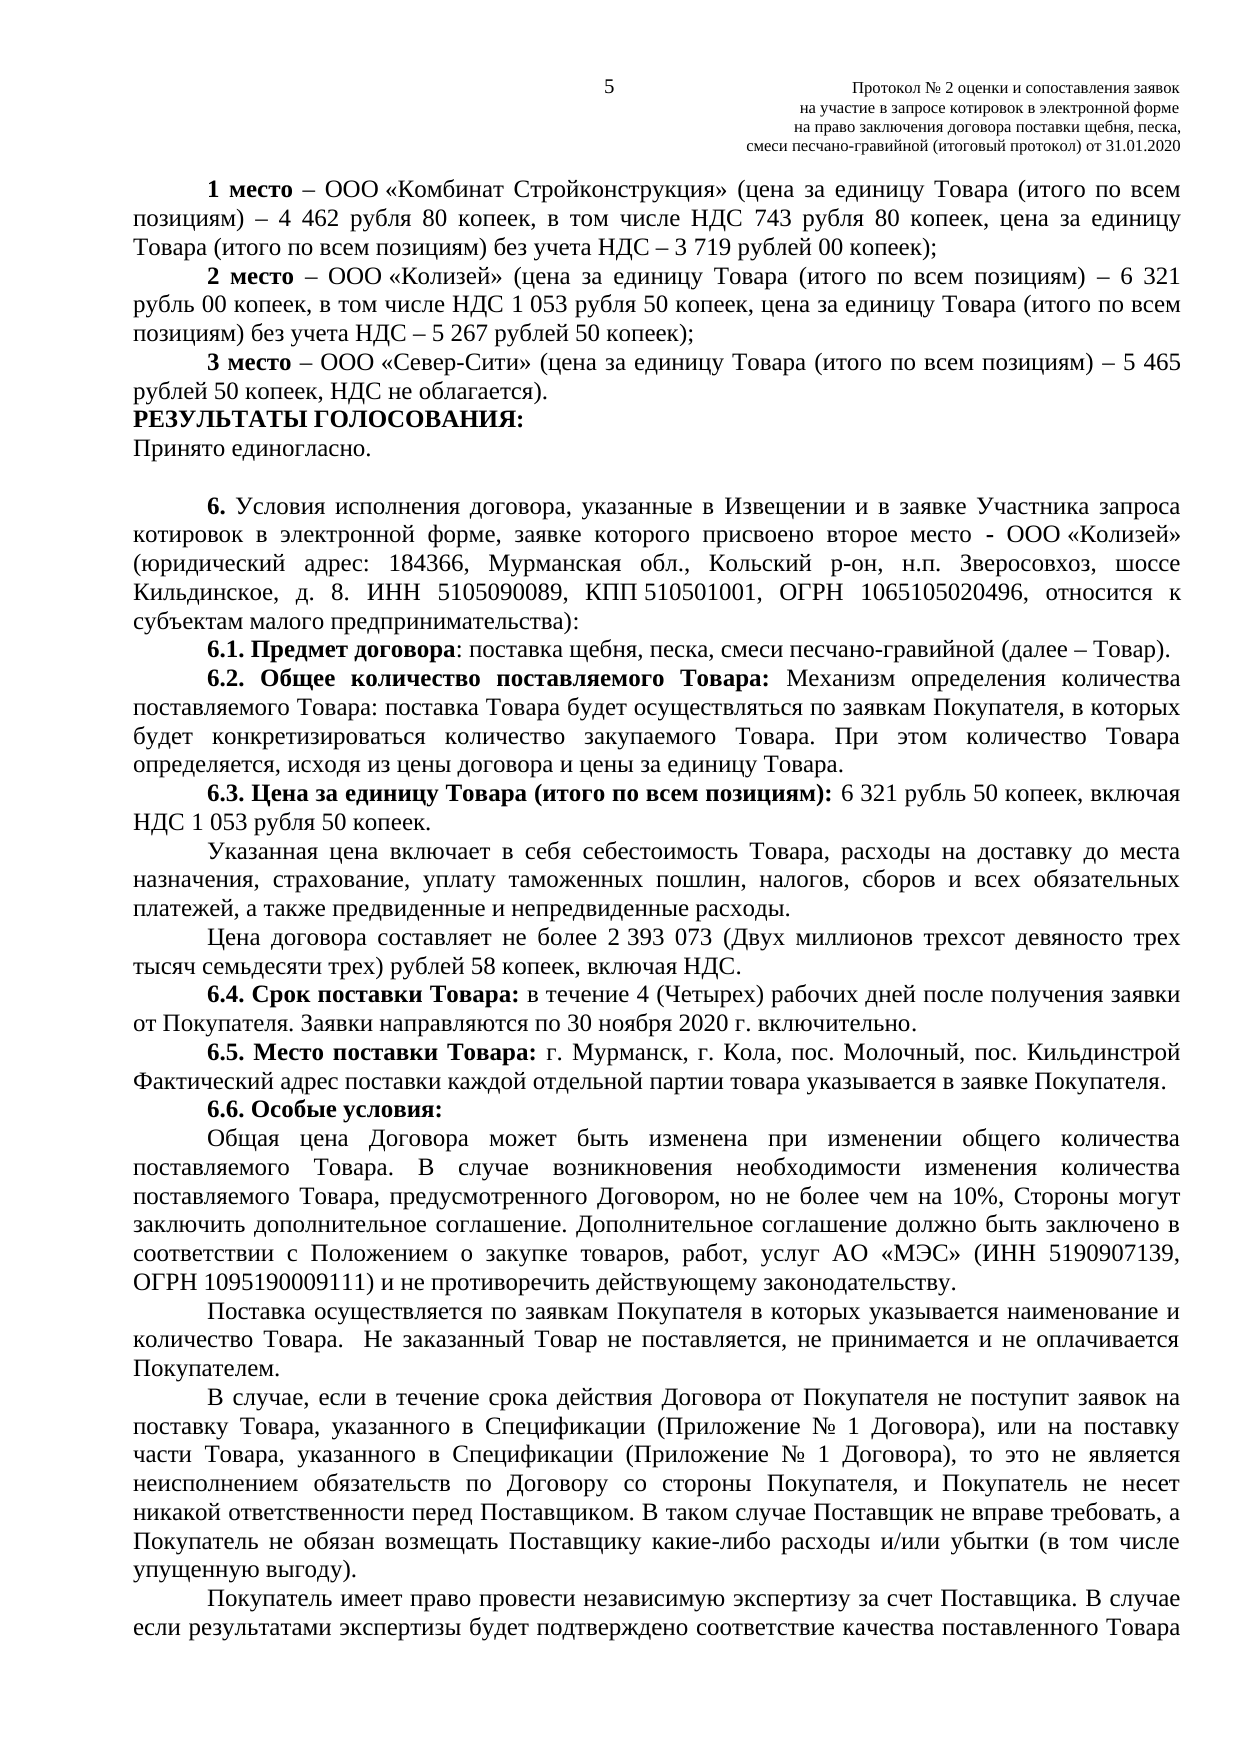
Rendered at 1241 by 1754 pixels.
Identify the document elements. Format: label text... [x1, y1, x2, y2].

text Принято единогласно. [133, 433, 1181, 462]
text 1 место – ООО «Комбинат Стройконструкция» (цена за единицу Товара (итого по всем позициям) – 4 462 рубля 80 копеек, в том числе НДС 743 рубля 80 копеек, цена за единицу Товара (итого по всем позициям) без учета НДС – 3 719 рублей 00 копеек); [133, 174, 1181, 261]
text 6.6. Особые условия: [133, 1094, 1181, 1123]
text В случае, если в течение срока действия Договора от Покупателя не поступит заявок на поставку Товара, указанного в Спецификации (Приложение № 1 Договора), или на поставку части Товара, указанного в Спецификации (Приложение № 1 Договора), то это не является неисполнением обязательств по Договору со стороны Покупателя, и Покупатель не несет никакой ответственности перед Поставщиком. В таком случае Поставщик не вправе требовать, а Покупатель не обязан возмещать Поставщику какие-либо расходы и/или убытки (в том числе упущенную выгоду). [133, 1382, 1181, 1583]
text РЕЗУЛЬТАТЫ ГОЛОСОВАНИЯ: [133, 404, 1181, 433]
text 6.1. Предмет договора: поставка щебня, песка, смеси песчано-гравийной (далее – Товар). [133, 634, 1181, 663]
text 6.4. Срок поставки Товара: в течение 4 (Четырех) рабочих дней после получения заявки от Покупателя. Заявки направляются по 30 ноября 2020 г. включительно. [133, 979, 1181, 1037]
text Поставка осуществляется по заявкам Покупателя в которых указывается наименование и количество Товара. Не заказанный Товар не поставляется, не принимается и не оплачивается Покупателем. [133, 1296, 1181, 1382]
text 6.3. Цена за единицу Товара (итого по всем позициям): 6 321 рубль 50 копеек, включая НДС 1 053 рубля 50 копеек. [133, 778, 1181, 836]
text 6. Условия исполнения договора, указанные в Извещении и в заявке Участника запроса котировок в электронной форме, заявке которого присвоено второе место - ООО «Колизей» (юридический адрес: 184366, Мурманская обл., Кольский р-он, н.п. Зверосовхоз, шоссе Кильдинское, д. 8. ИНН 5105090089, КПП 510501001, ОГРН 1065105020496, относится к субъектам малого предпринимательства): [133, 491, 1181, 634]
text Общая цена Договора может быть изменена при изменении общего количества поставляемого Товара. В случае возникновения необходимости изменения количества поставляемого Товара, предусмотренного Договором, но не более чем на 10%, Стороны могут заключить дополнительное соглашение. Дополнительное соглашение должно быть заключено в соответствии с Положением о закупке товаров, работ, услуг АО «МЭС» (ИНН 5190907139, ОГРН 1095190009111) и не противоречить действующему законодательству. [133, 1123, 1181, 1296]
text 6.5. Место поставки Товара: г. Мурманск, г. Кола, пос. Молочный, пос. Кильдинстрой Фактический адрес поставки каждой отдельной партии товара указывается в заявке Покупателя. [133, 1037, 1181, 1094]
text 2 место – ООО «Колизей» (цена за единицу Товара (итого по всем позициям) – 6 321 рубль 00 копеек, в том числе НДС 1 053 рубля 50 копеек, цена за единицу Товара (итого по всем позициям) без учета НДС – 5 267 рублей 50 копеек); [133, 261, 1181, 347]
text 6.2. Общее количество поставляемого Товара: Механизм определения количества поставляемого Товара: поставка Товара будет осуществляться по заявкам Покупателя, в которых будет конкретизироваться количество закупаемого Товара. При этом количество Товара определяется, исходя из цены договора и цены за единицу Товара. [133, 663, 1181, 778]
text Указанная цена включает в себя себестоимость Товара, расходы на доставку до места назначения, страхование, уплату таможенных пошлин, налогов, сборов и всех обязательных платежей, а также предвиденные и непредвиденные расходы. [133, 836, 1181, 922]
text 3 место – ООО «Север-Сити» (цена за единицу Товара (итого по всем позициям) – 5 465 рублей 50 копеек, НДС не облагается). [133, 347, 1181, 404]
text Цена договора составляет не более 2 393 073 (Двух миллионов трехсот девяносто трех тысяч семьдесяти трех) рублей 58 копеек, включая НДС. [133, 922, 1181, 979]
